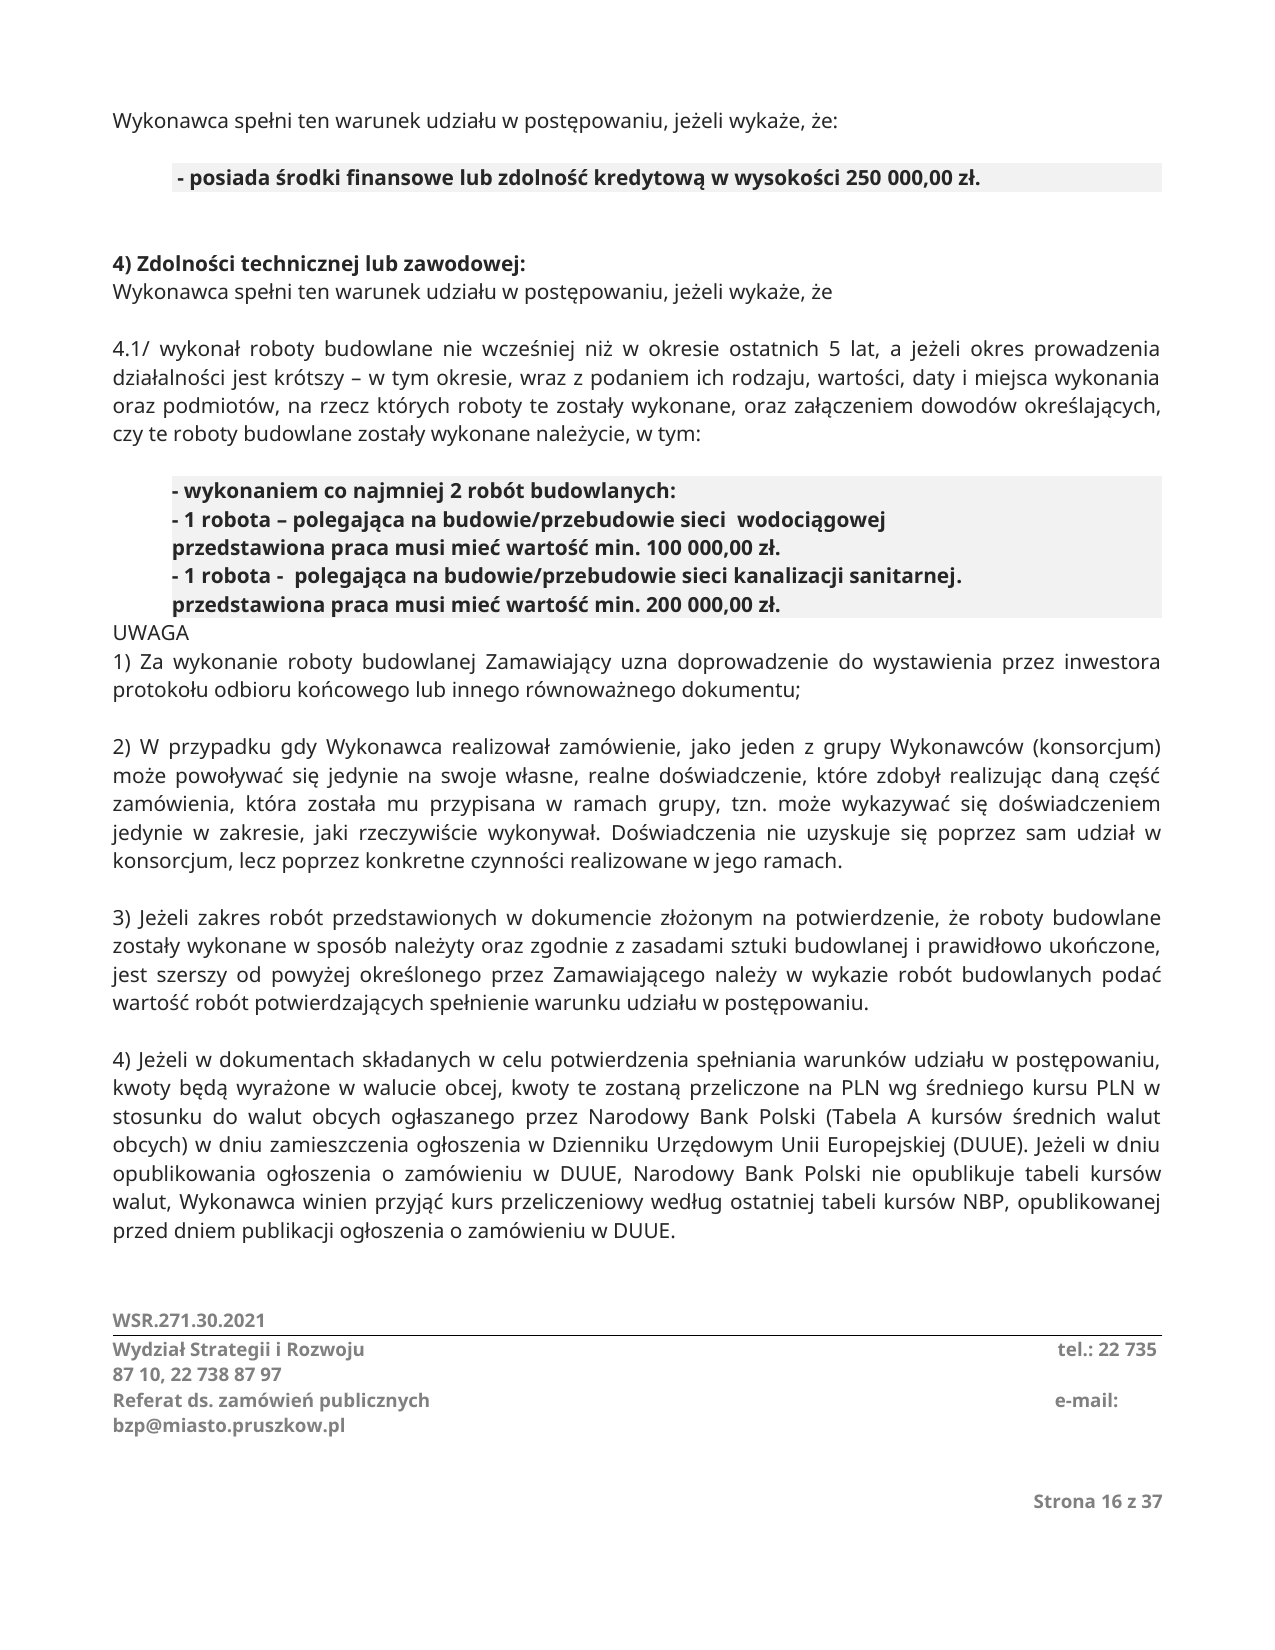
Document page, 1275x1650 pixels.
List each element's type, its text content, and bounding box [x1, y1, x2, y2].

text 3) Jeżeli zakres robót przedstawionych w dokumencie złożonym na potwierdzenie, że roboty budowlane zostały wykonane w sposób należyty oraz zgodnie z zasadami sztuki budowlanej i prawidłowo ukończone, jest szerszy od powyżej określonego przez Zamawiającego należy w wykazie robót budowlanych podać wartość robót potwierdzających spełnienie warunku udziału w postępowaniu. [112, 903, 1162, 1017]
text przedstawiona praca musi mieć wartość min. 100 000,00 zł. [172, 533, 1162, 562]
text Wykonawca spełni ten warunek udziału w postępowaniu, jeżeli wykaże, że: [112, 107, 1162, 135]
text 4.1/ wykonał roboty budowlane nie wcześniej niż w okresie ostatnich 5 lat, a jeżeli okres prowadzenia działalności jest krótszy – w tym okresie, wraz z podaniem ich rodzaju, wartości, daty i miejsca wykonania oraz podmiotów, na rzecz których roboty te zostały wykonane, oraz załączeniem dowodów określających, czy te roboty budowlane zostały wykonane należycie, w tym: [112, 334, 1162, 448]
text - 1 robota - polegająca na budowie/przebudowie sieci kanalizacji sanitarnej. [172, 562, 1162, 590]
text - 1 robota – polegająca na budowie/przebudowie sieci wodociągowej [172, 505, 1162, 533]
text UWAGA [112, 618, 1162, 647]
text - wykonaniem co najmniej 2 robót budowlanych: [172, 476, 1162, 505]
text - posiada środki finansowe lub zdolność kredytową w wysokości 250 000,00 zł. [172, 163, 1162, 192]
text 1) Za wykonanie roboty budowlanej Zamawiający uzna doprowadzenie do wystawienia przez inwestora protokołu odbioru końcowego lub innego równoważnego dokumentu; [112, 647, 1162, 704]
text 2) W przypadku gdy Wykonawca realizował zamówienie, jako jeden z grupy Wykonawców (konsorcjum) może powoływać się jedynie na swoje własne, realne doświadczenie, które zdobył realizując daną część zamówienia, która została mu przypisana w ramach grupy, tzn. może wykazywać się doświadczeniem jedynie w zakresie, jaki rzeczywiście wykonywał. Doświadczenia nie uzyskuje się poprzez sam udział w konsorcjum, lecz poprzez konkretne czynności realizowane w jego ramach. [112, 732, 1162, 874]
text 4) Zdolności technicznej lub zawodowej: [112, 249, 1162, 277]
text 4) Jeżeli w dokumentach składanych w celu potwierdzenia spełniania warunków udziału w postępowaniu, kwoty będą wyrażone w walucie obcej, kwoty te zostaną przeliczone na PLN wg średniego kursu PLN w stosunku do walut obcych ogłaszanego przez Narodowy Bank Polski (Tabela A kursów średnich walut obcych) w dniu zamieszczenia ogłoszenia w Dzienniku Urzędowym Unii Europejskiej (DUUE). Jeżeli w dniu opublikowania ogłoszenia o zamówieniu w DUUE, Narodowy Bank Polski nie opublikuje tabeli kursów walut, Wykonawca winien przyjąć kurs przeliczeniowy według ostatniej tabeli kursów NBP, opublikowanej przed dniem publikacji ogłoszenia o zamówieniu w DUUE. [112, 1045, 1162, 1244]
text Wykonawca spełni ten warunek udziału w postępowaniu, jeżeli wykaże, że [112, 277, 1162, 306]
text przedstawiona praca musi mieć wartość min. 200 000,00 zł. [172, 590, 1162, 618]
